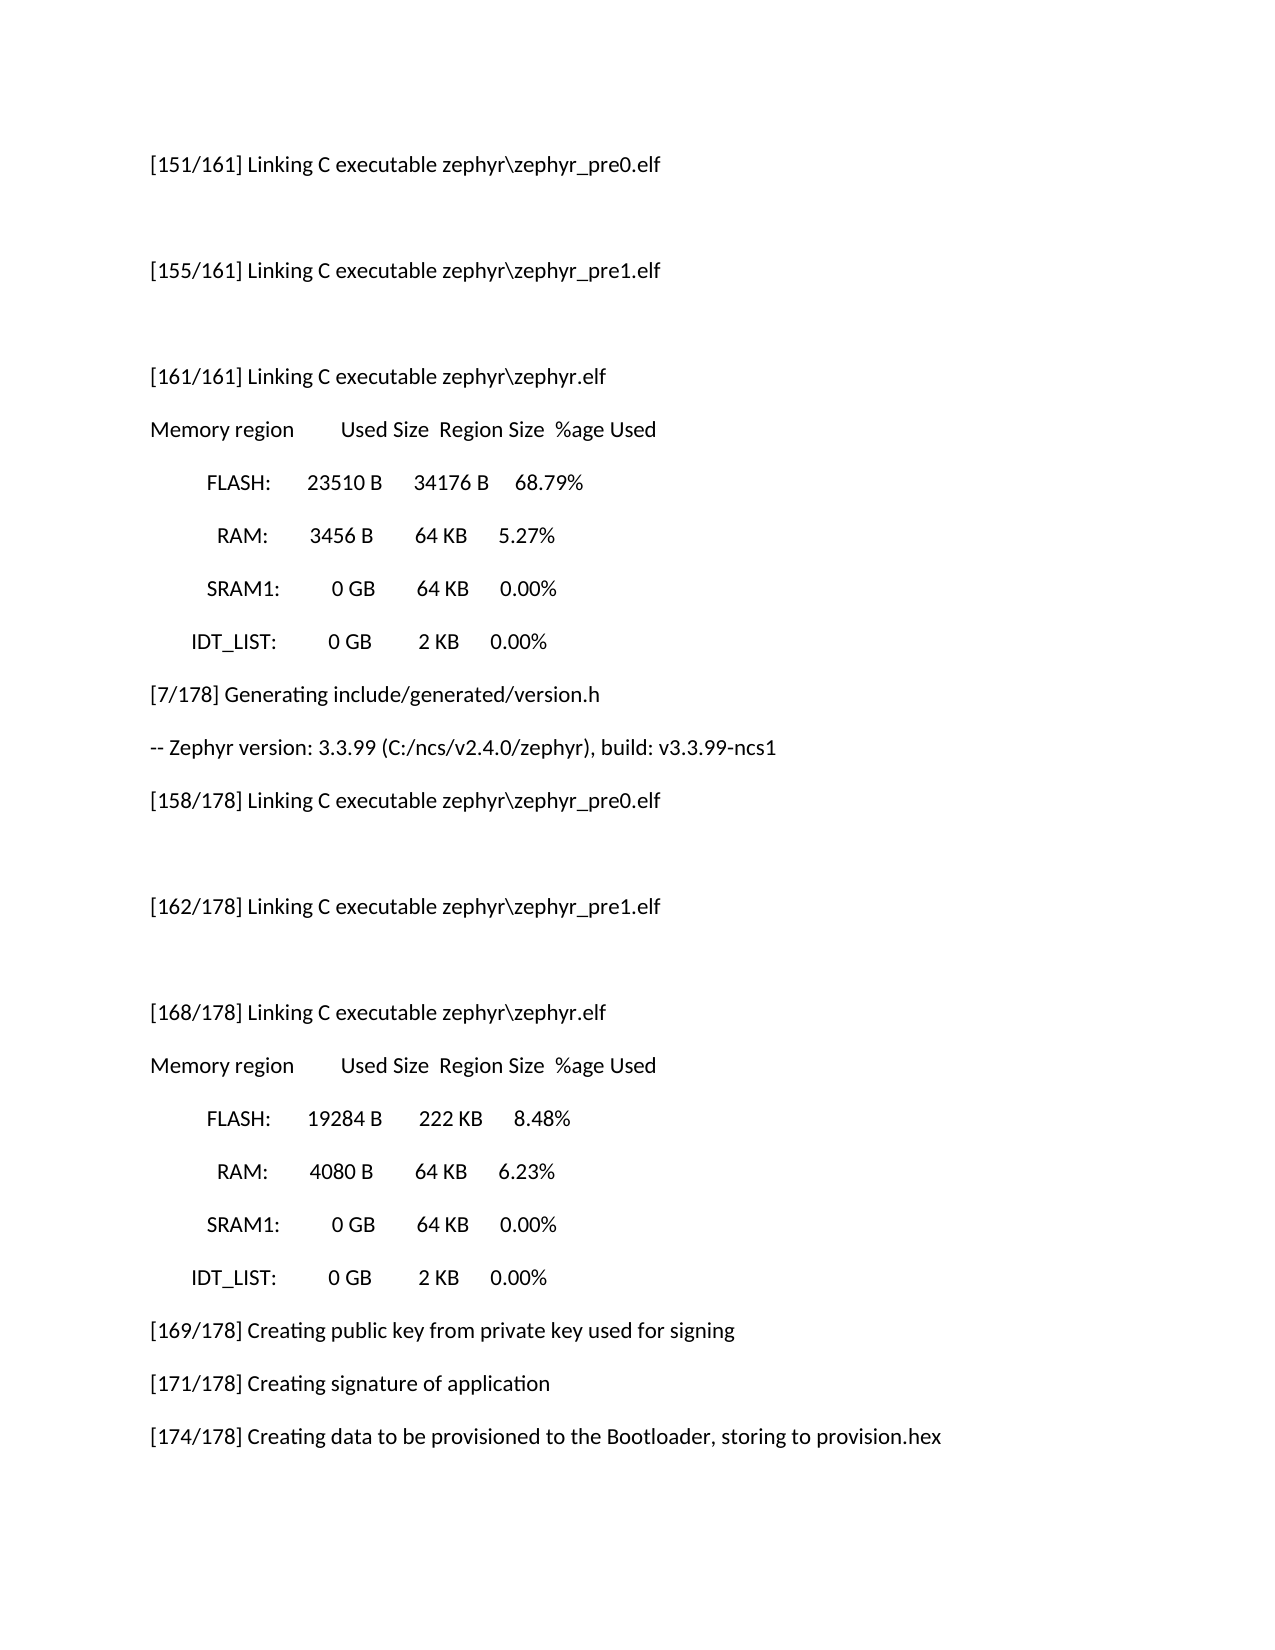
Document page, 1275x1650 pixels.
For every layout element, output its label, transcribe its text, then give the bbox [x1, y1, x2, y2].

text FLASH: 23510 B 34176 B 68.79% [150, 468, 1125, 496]
text Memory region Used Size Region Size %age Used [150, 1051, 1125, 1079]
text FLASH: 19284 B 222 KB 8.48% [150, 1104, 1125, 1132]
text RAM: 3456 B 64 KB 5.27% [150, 521, 1125, 549]
text [155/161] Linking C executable zephyr\zephyr_pre1.elf [150, 256, 1125, 284]
text [169/178] Creating public key from private key used for signing [150, 1316, 1125, 1344]
text SRAM1: 0 GB 64 KB 0.00% [150, 574, 1125, 602]
text RAM: 4080 B 64 KB 6.23% [150, 1157, 1125, 1185]
text [151/161] Linking C executable zephyr\zephyr_pre0.elf [150, 150, 1125, 178]
text IDT_LIST: 0 GB 2 KB 0.00% [150, 627, 1125, 655]
text [158/178] Linking C executable zephyr\zephyr_pre0.elf [150, 786, 1125, 814]
text [174/178] Creating data to be provisioned to the Bootloader, storing to provision.hex [150, 1422, 1125, 1451]
text IDT_LIST: 0 GB 2 KB 0.00% [150, 1263, 1125, 1291]
text [162/178] Linking C executable zephyr\zephyr_pre1.elf [150, 892, 1125, 920]
text [168/178] Linking C executable zephyr\zephyr.elf [150, 998, 1125, 1026]
text Memory region Used Size Region Size %age Used [150, 415, 1125, 443]
text -- Zephyr version: 3.3.99 (C:/ncs/v2.4.0/zephyr), build: v3.3.99-ncs1 [150, 733, 1125, 761]
text [7/178] Generating include/generated/version.h [150, 680, 1125, 708]
text [161/161] Linking C executable zephyr\zephyr.elf [150, 362, 1125, 390]
text [171/178] Creating signature of application [150, 1369, 1125, 1397]
text SRAM1: 0 GB 64 KB 0.00% [150, 1210, 1125, 1238]
